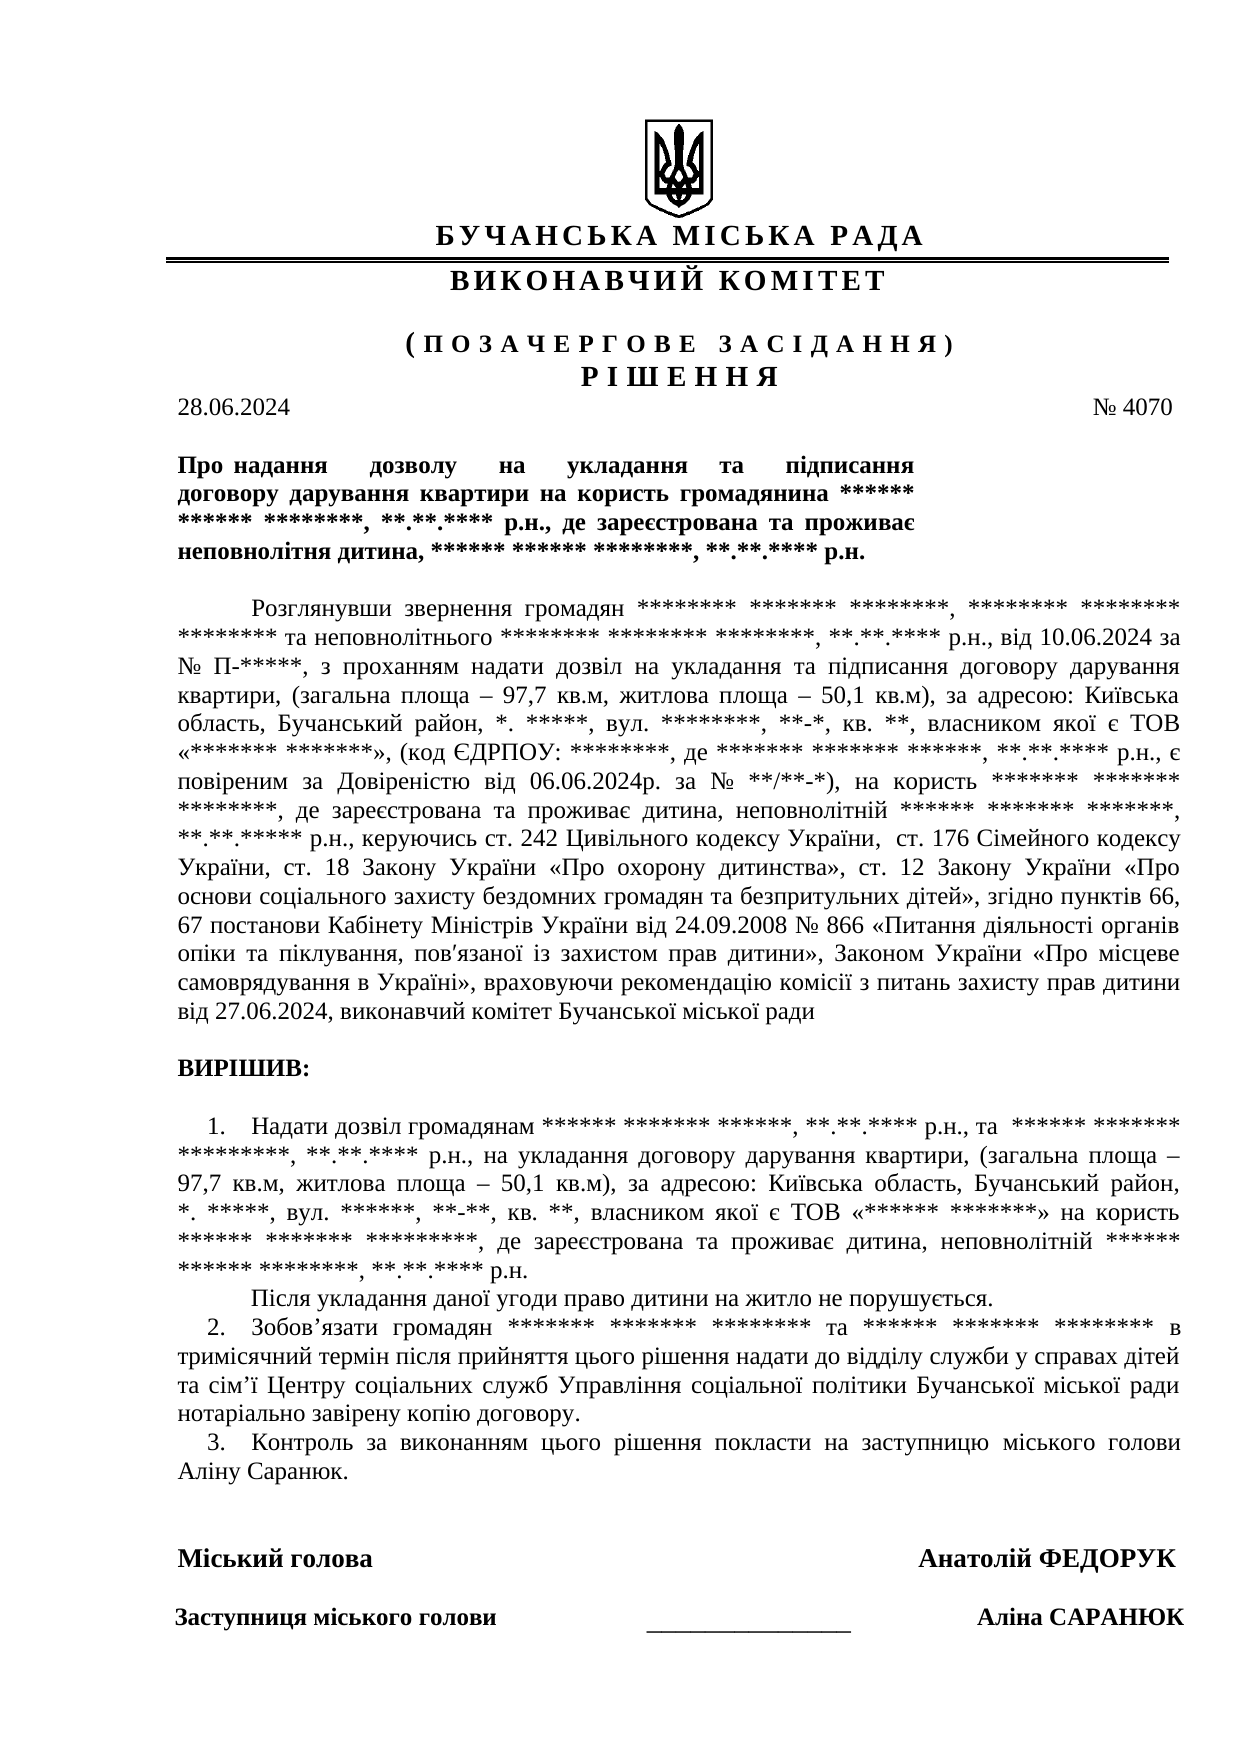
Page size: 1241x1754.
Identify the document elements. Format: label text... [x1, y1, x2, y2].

table_header Анатолій ФЕДОРУК [676, 1542, 1187, 1573]
table_header 28.06.2024 [166, 392, 679, 421]
list Надати дозвіл громадянам ****** ******* ******, **.**.**** р.н., та ****** ******* *********, **.**.**** р.н., на укладання договору дарування квартири, (загальна площа – 97,7 кв.м, житлова площа – 50,1 кв.м), за адресою: Київська область, Бучанський район, *. *****, вул. ******, **-**, кв. **, власником якої є ТОВ «****** *******» на користь ****** ******* *********, де зареєстрована та проживає дитина, неповнолітній ****** ****** ********, **.**.**** р.н. [177, 1111, 1181, 1283]
text Про надання дозволу на укладання та підписання договору дарування квартири на користь громадянина ****** ****** ********, **.**.**** р.н., де зареєстрована та проживає неповнолітня дитина, ****** ****** ********, **.**.**** р.н. [177, 450, 915, 565]
text (ПОЗАЧЕРГОВЕ ЗАСІДАННЯ) [177, 325, 1181, 359]
text ВИРІШИВ: [177, 1053, 1181, 1082]
list Контроль за виконанням цього рішення покласти на заступницю міського голови Аліну Саранюк. [177, 1427, 1181, 1485]
text Розглянувши звернення громадян ******** ******* ********, ******** ******** ******** та неповнолітнього ******** ******** ********, **.**.**** р.н., від 10.06.2024 за № П-*****, з проханням надати дозвіл на укладання та підписання договору дарування квартири, (загальна площа – 97,7 кв.м, житлова площа – 50,1 кв.м), за адресою: Київська область, Бучанський район, *. *****, вул. ********, **-*, кв. **, власником якої є ТОВ «******* *******», (код ЄДРПОУ: ********, де ******* ******* ******, **.**.**** р.н., є повіреним за Довіреністю від 06.06.2024р. за № **/**-*), на користь ******* ******* ********, де зареєстрована та проживає дитина, неповнолітній ****** ******* *******, **.**.***** р.н., керуючись ст. 242 Цивільного кодексу України, ст. 176 Сімейного кодексу України, ст. 18 Закону України «Про охорону дитинства», ст. 12 Закону України «Про основи соціального захисту бездомних громадян та безпритульних дітей», згідно пунктів 66, 67 постанови Кабінету Міністрів України від 24.09.2008 № 866 «Питання діяльності органів опіки та піклування, пов′язаної із захистом прав дитини», Законом України «Про місцеве самоврядування в Україні», враховуючи рекомендацію комісії з питань захисту прав дитини від 27.06.2024, виконавчий комітет Бучанської міської ради [177, 593, 1181, 1025]
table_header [163, 1602, 631, 1636]
table_header Аліна САРАНЮК [866, 1602, 1195, 1636]
table_header Міський голова [166, 1542, 676, 1573]
list Зобов’язати громадян ******* ******* ******** та ****** ******* ******** в тримісячний термін після прийняття цього рішення надати до відділу служби у справах дітей та сім’ї Центру соціальних служб Управління соціальної політики Бучанської міської ради нотаріально завірену копію договору. [177, 1312, 1181, 1427]
list Після укладання даної угоди право дитини на житло не порушується. [207, 1283, 1181, 1312]
text РІШЕННЯ [177, 359, 1181, 392]
text БУЧАНСЬКА МІСЬКА РАДА [177, 218, 1181, 252]
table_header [631, 1602, 866, 1636]
picture [643, 118, 715, 219]
table_header ВИКОНАВЧИЙ КОМІТЕТ [166, 263, 1169, 325]
table_header № 4070 [679, 392, 1192, 421]
